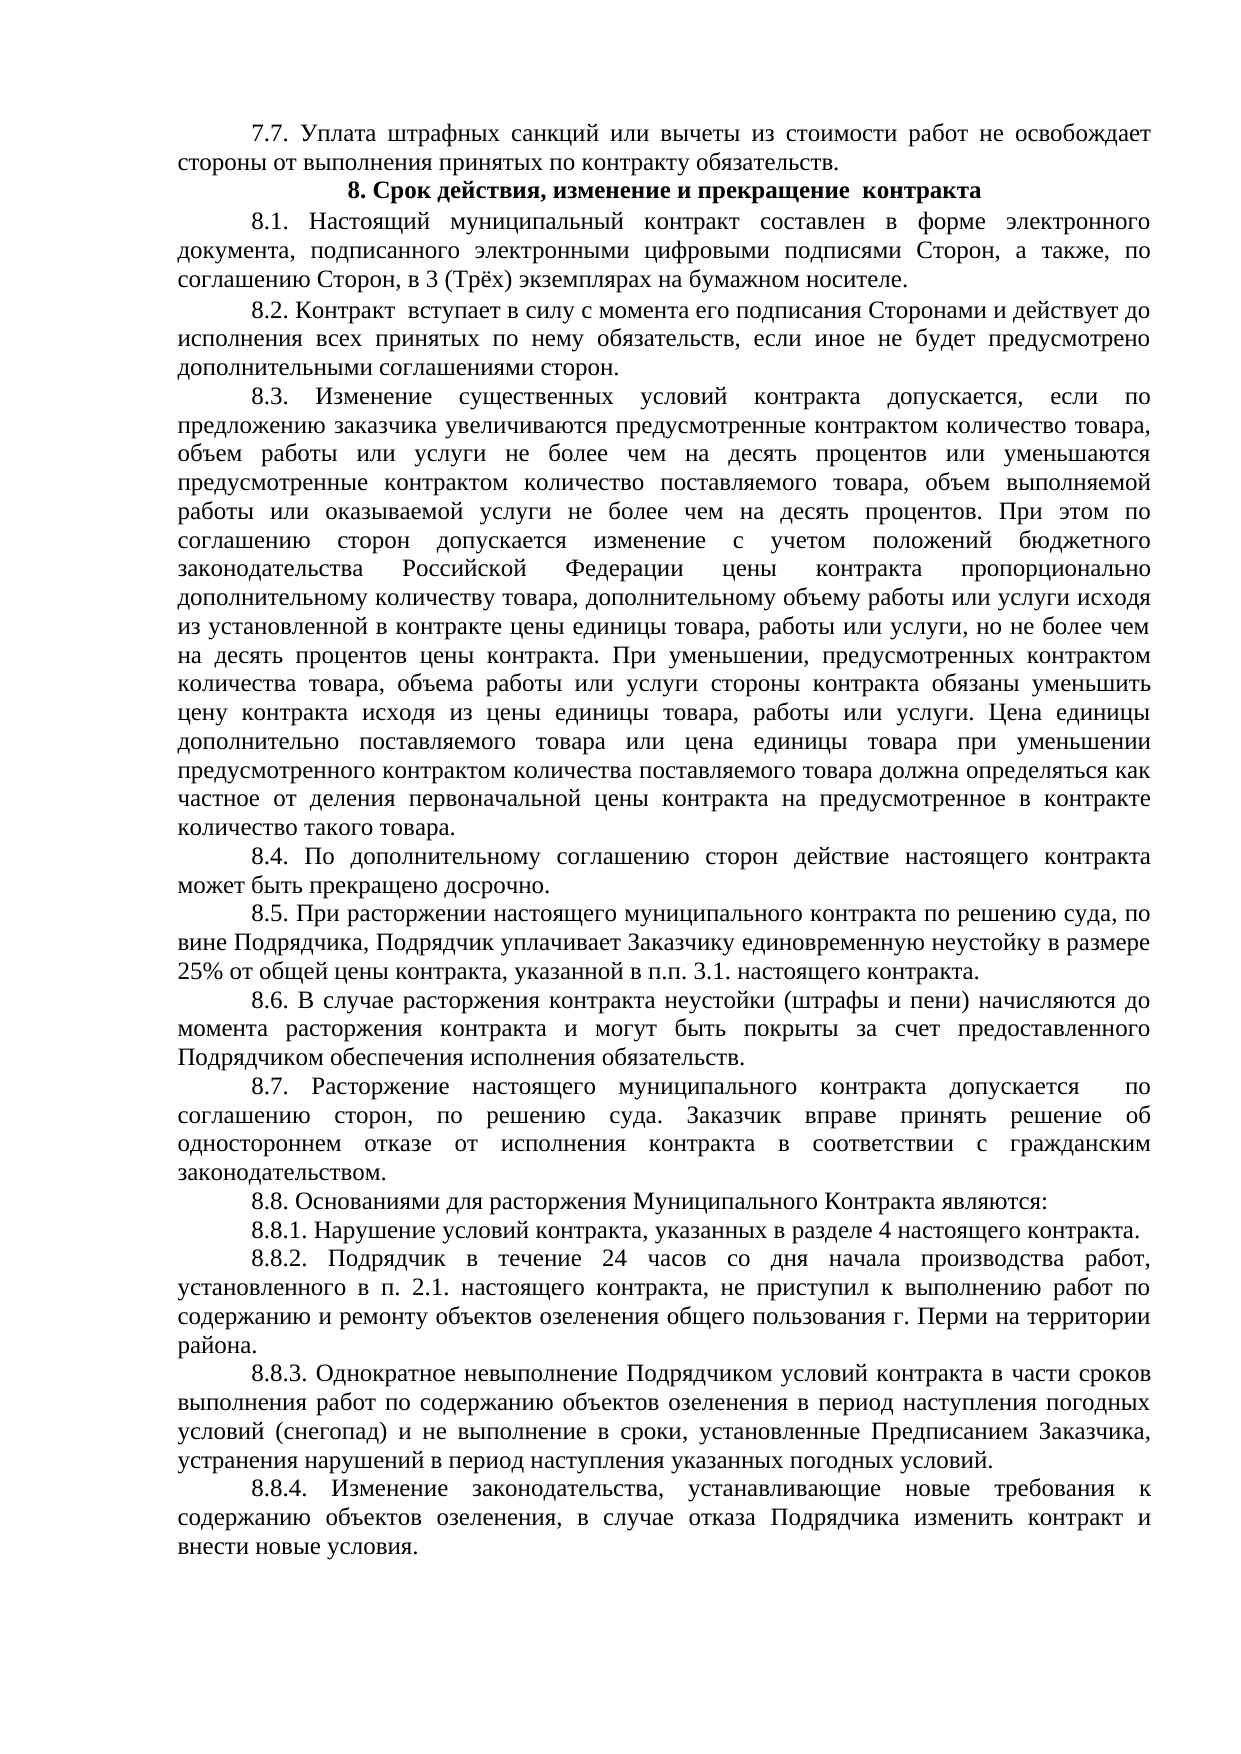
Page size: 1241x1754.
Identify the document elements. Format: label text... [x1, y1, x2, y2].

text 8.4. По дополнительному соглашению сторон действие настоящего контракта может быть прекращено досрочно. [177, 841, 1152, 898]
text 8.8.2. Подрядчик в течение 24 часов со дня начала производства работ, установленного в п. 2.1. настоящего контракта, не приступил к выполнению работ по содержанию и ремонту объектов озеленения общего пользования г. Перми на территории района. [177, 1243, 1152, 1358]
text 8.5. При расторжении настоящего муниципального контракта по решению суда, по вине Подрядчика, Подрядчик уплачивает Заказчику единовременную неустойку в размере 25% от общей цены контракта, указанной в п.п. 3.1. настоящего контракта. [177, 898, 1152, 985]
text 8.3. Изменение существенных условий контракта допускается, если по предложению заказчика увеличиваются предусмотренные контрактом количество товара, объем работы или услуги не более чем на десять процентов или уменьшаются предусмотренные контрактом количество поставляемого товара, объем выполняемой работы или оказываемой услуги не более чем на десять процентов. При этом по соглашению сторон допускается изменение с учетом положений бюджетного законодательства Российской Федерации цены контракта пропорционально дополнительному количеству товара, дополнительному объему работы или услуги исходя из установленной в контракте цены единицы товара, работы или услуги, но не более чем на десять процентов цены контракта. При уменьшении, предусмотренных контрактом количества товара, объема работы или услуги стороны контракта обязаны уменьшить цену контракта исходя из цены единицы товара, работы или услуги. Цена единицы дополнительно поставляемого товара или цена единицы товара при уменьшении предусмотренного контрактом количества поставляемого товара должна определяться как частное от деления первоначальной цены контракта на предусмотренное в контракте количество такого товара. [177, 381, 1152, 841]
text 8.7. Расторжение настоящего муниципального контракта допускается по соглашению сторон, по решению суда. Заказчик вправе принять решение об одностороннем отказе от исполнения контракта в соответствии с гражданским законодательством. [177, 1071, 1152, 1186]
text 7.7. Уплата штрафных санкций или вычеты из стоимости работ не освобождает стороны от выполнения принятых по контракту обязательств. [177, 118, 1152, 176]
text 8.8.4. Изменение законодательства, устанавливающие новые требования к содержанию объектов озеленения, в случае отказа Подрядчика изменить контракт и внести новые условия. [177, 1473, 1152, 1560]
text 8.8.1. Нарушение условий контракта, указанных в разделе 4 настоящего контракта. [177, 1215, 1152, 1243]
text 8.2. Контракт вступает в силу с момента его подписания Сторонами и действует до исполнения всех принятых по нему обязательств, если иное не будет предусмотрено дополнительными соглашениями сторон. [177, 295, 1152, 381]
text 8.8. Основаниями для расторжения Муниципального Контракта являются: [177, 1186, 1152, 1215]
text 8. Срок действия, изменение и прекращение контракта [177, 176, 1152, 204]
text 8.8.3. Однократное невыполнение Подрядчиком условий контракта в части сроков выполнения работ по содержанию объектов озеленения в период наступления погодных условий (снегопад) и не выполнение в сроки, установленные Предписанием Заказчика, устранения нарушений в период наступления указанных погодных условий. [177, 1358, 1152, 1473]
text 8.6. В случае расторжения контракта неустойки (штрафы и пени) начисляются до момента расторжения контракта и могут быть покрыты за счет предоставленного Подрядчиком обеспечения исполнения обязательств. [177, 985, 1152, 1071]
text 8.1. Настоящий муниципальный контракт составлен в форме электронного документа, подписанного электронными цифровыми подписями Сторон, а также, по соглашению Сторон, в 3 (Трёх) экземплярах на бумажном носителе. [177, 206, 1152, 293]
